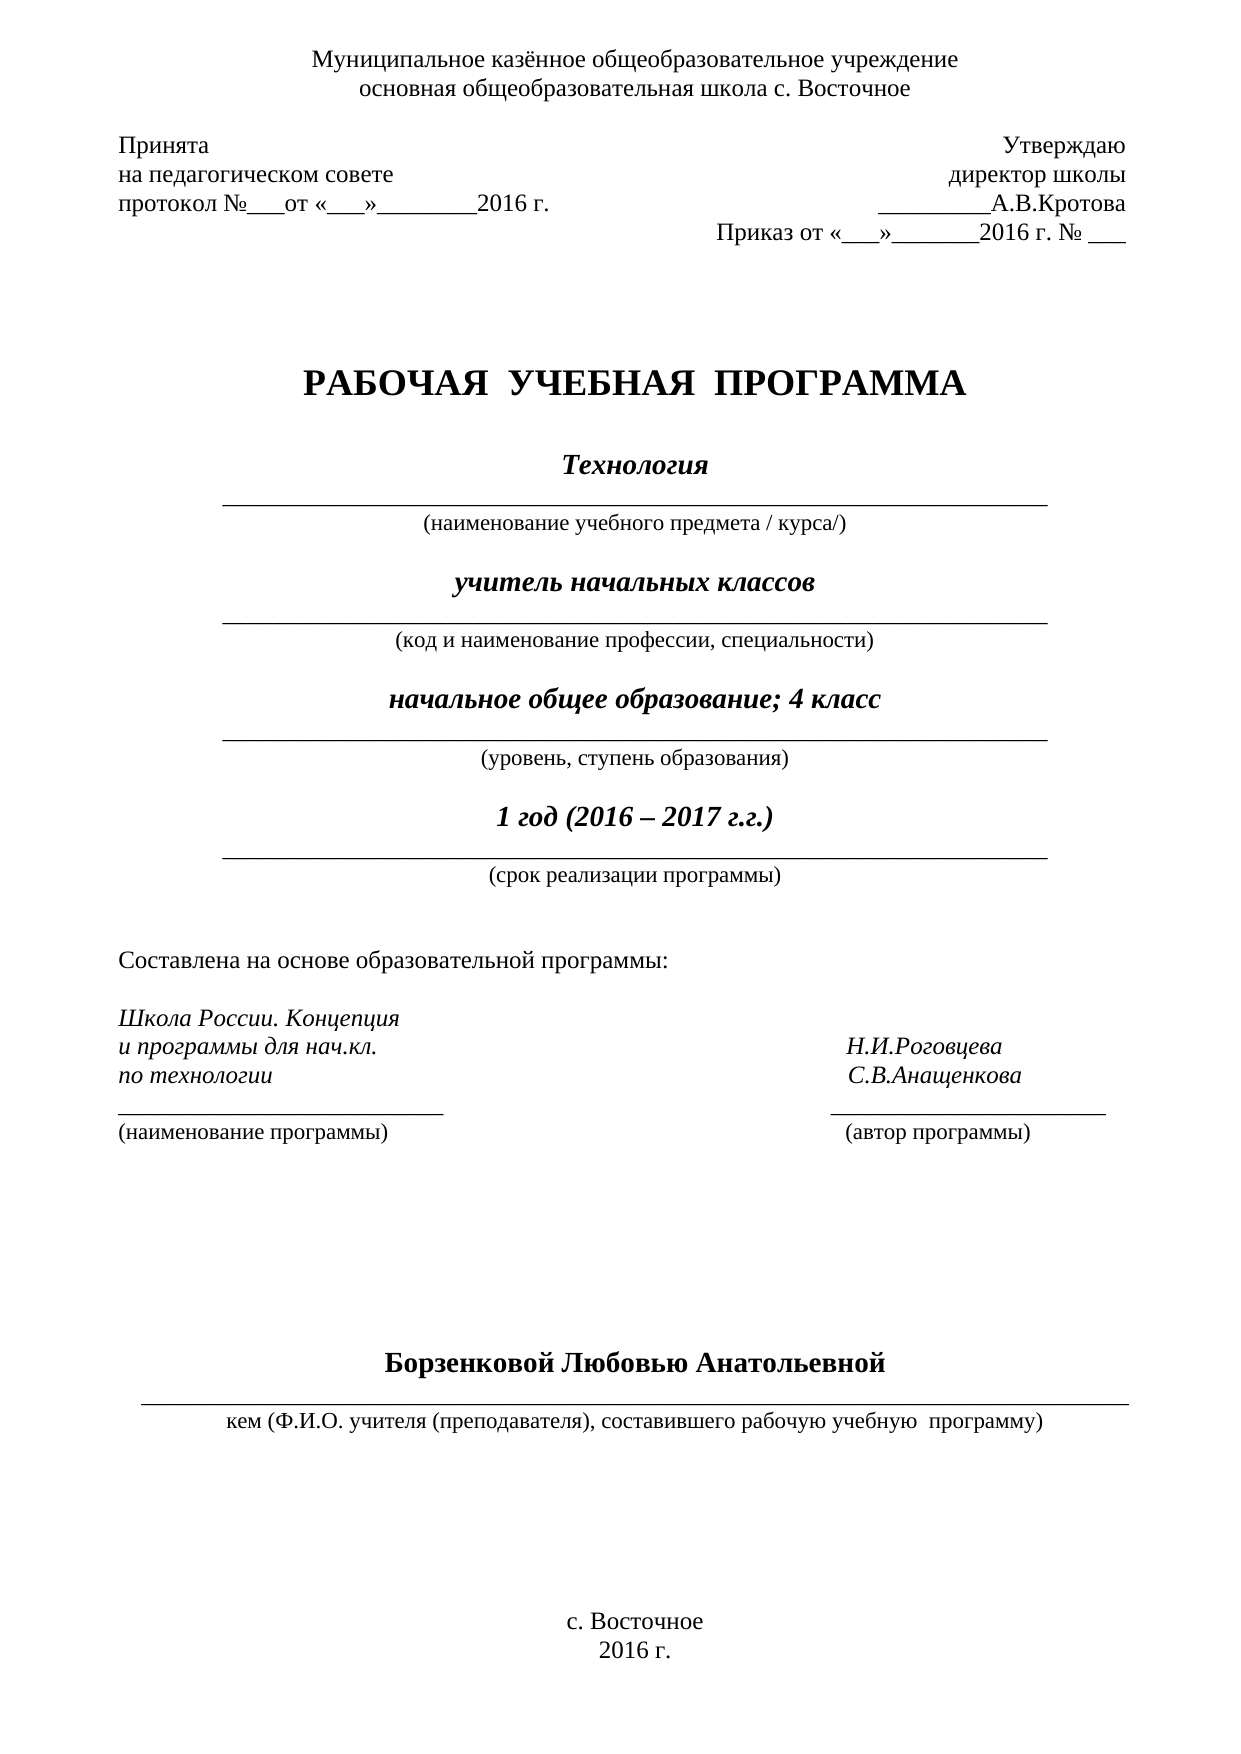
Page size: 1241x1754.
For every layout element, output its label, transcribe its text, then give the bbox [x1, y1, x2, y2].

text с. Восточное [118, 1606, 1152, 1635]
text _______________________________________________________________________________ [118, 1379, 1152, 1408]
text учитель начальных классов [118, 564, 1152, 598]
text __________________________________________________________________ [118, 833, 1152, 861]
text по технологии С.В.Анащенкова [118, 1060, 1152, 1089]
text 1 год (2016 – 2017 г.г.) [118, 799, 1152, 833]
text основная общеобразовательная школа с. Восточное [118, 73, 1152, 102]
text Школа России. Концепция [118, 1003, 1152, 1031]
text (код и наименование профессии, специальности) [118, 627, 1152, 653]
table_header Утверждаю директор школы _________А.В.Кротова Приказ от «___»_______2016 г. № ___ [561, 131, 1137, 274]
text 2016 г. [118, 1635, 1152, 1664]
text (срок реализации программы) [118, 861, 1152, 888]
text кем (Ф.И.О. учителя (преподавателя), составившего рабочую учебную программу) [118, 1408, 1152, 1434]
text (наименование программы) (автор программы) [118, 1118, 1152, 1144]
text __________________________________________________________________ [118, 480, 1152, 509]
text __________________________ ______________________ [118, 1089, 1152, 1118]
text (наименование учебного предмета / курса/) [118, 509, 1152, 536]
text __________________________________________________________________ [118, 598, 1152, 627]
text РАБОЧАЯ УЧЕБНАЯ ПРОГРАММА [118, 361, 1152, 404]
text Муниципальное казённое общеобразовательное учреждение [118, 44, 1152, 73]
text (уровень, ступень образования) [118, 744, 1152, 770]
text и программы для нач.кл. Н.И.Роговцева [118, 1031, 1152, 1060]
text __________________________________________________________________ [118, 715, 1152, 744]
table_header Принята на педагогическом совете протокол №___от «___»________2016 г. [107, 131, 561, 274]
text начальное общее образование; 4 класс [118, 682, 1152, 715]
text Технология [118, 447, 1152, 480]
text Составлена на основе образовательной программы: [118, 945, 1152, 974]
text Борзенковой Любовью Анатольевной [118, 1345, 1152, 1379]
